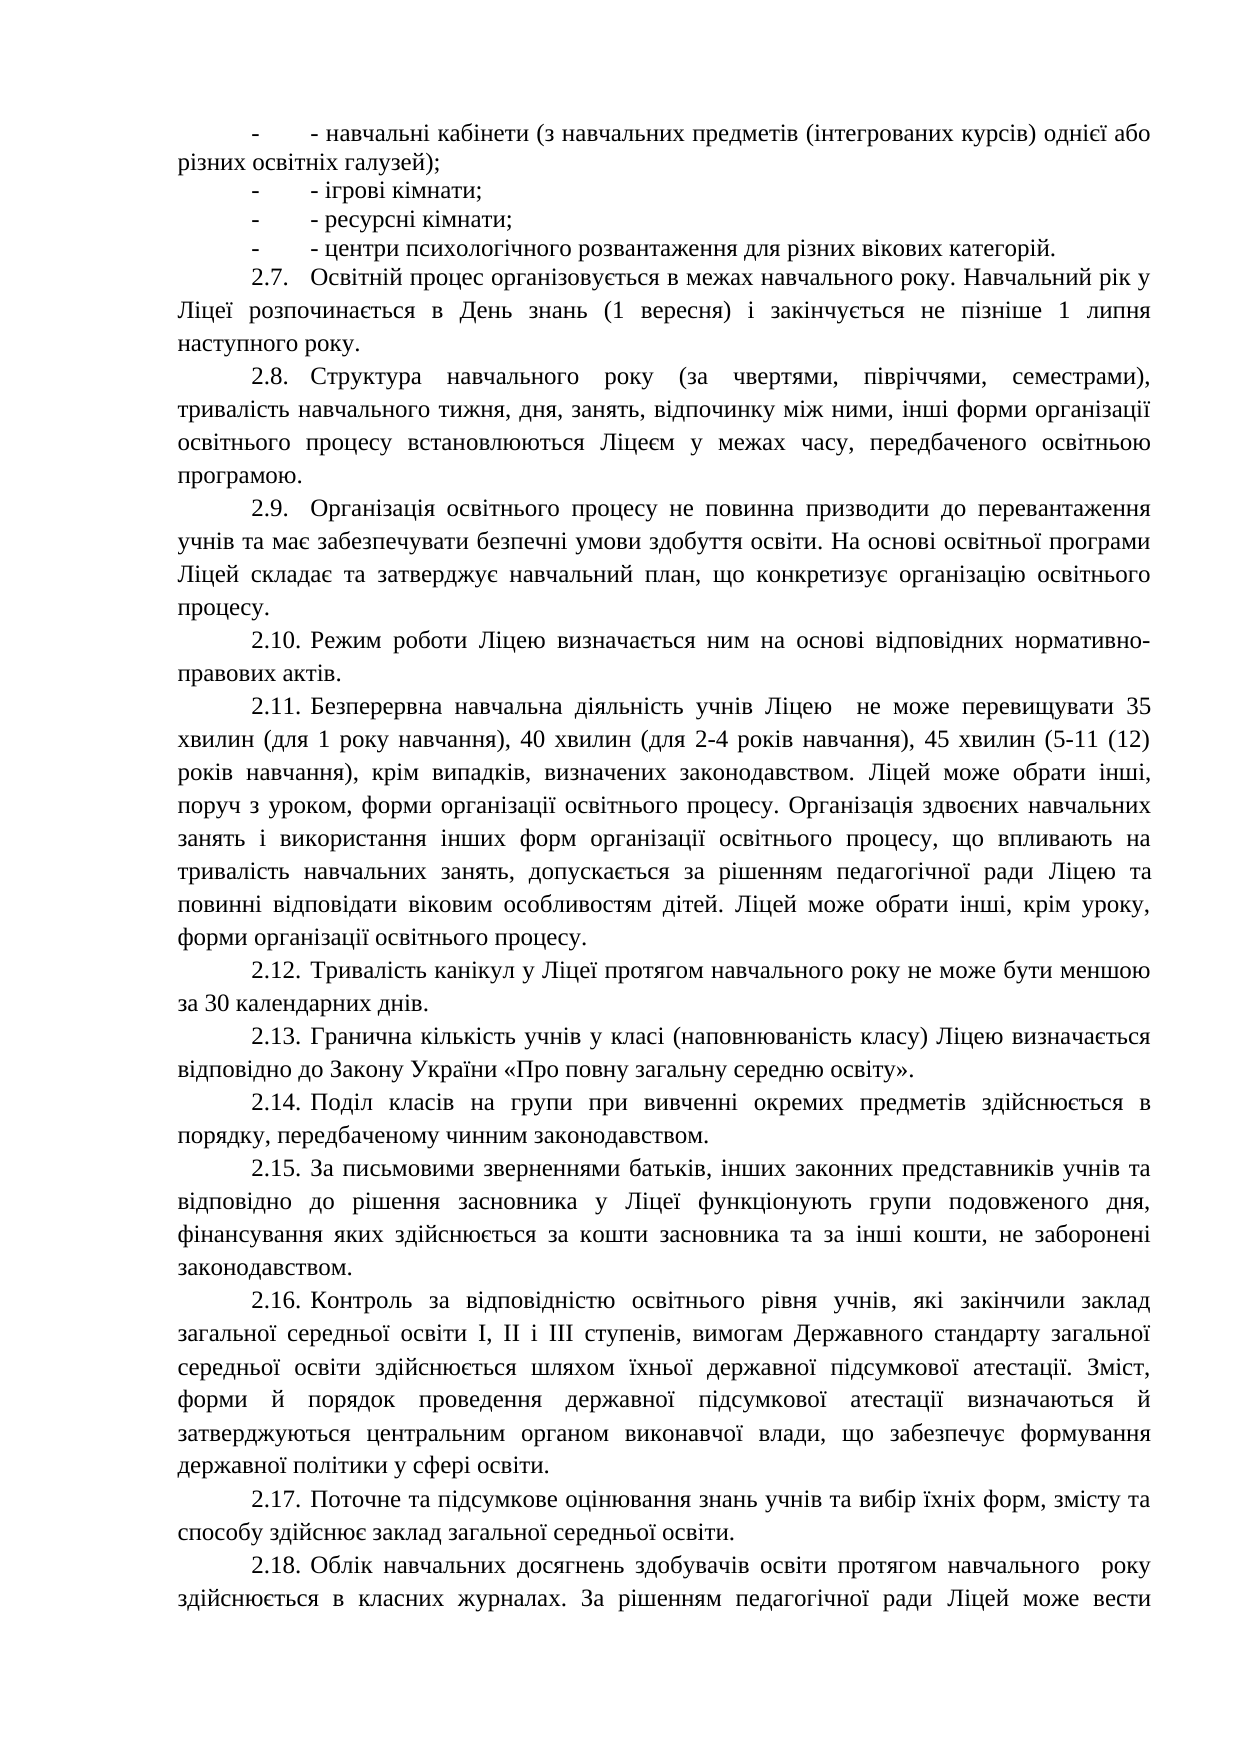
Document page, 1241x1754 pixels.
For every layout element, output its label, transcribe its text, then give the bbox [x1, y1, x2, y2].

list - ігрові кімнати; [177, 176, 1152, 204]
list Освітній процес організовується в межах навчального року. Навчальний рік у Ліцеї розпочинається в День знань (1 вересня) і закінчується не пізніше 1 липня наступного року. [177, 262, 1152, 295]
list За письмовими зверненнями батьків, інших законних представників учнів та відповідно до рішення засновника у Ліцеї функціонують групи подовженого дня, фінансування яких здійснюється за кошти засновника та за інші кошти, не заборонені законодавством. [177, 1153, 1152, 1186]
list - навчальні кабінети (з навчальних предметів (інтегрованих курсів) однієї або різних освітніх галузей); [177, 118, 1152, 176]
list Структура навчального року (за чвертями, півріччями, семестрами), тривалість навчального тижня, дня, занять, відпочинку між ними, інші форми організації освітнього процесу встановлюються Ліцеєм у межах часу, передбаченого освітньою програмою. [177, 361, 1152, 394]
list Організація освітнього процесу не повинна призводити до перевантаження учнів та має забезпечувати безпечні умови здобуття освіти. На основі освітньої програми Ліцей складає та затверджує навчальний план, що конкретизує організацію освітнього процесу. [177, 588, 1152, 621]
list Поділ класів на групи при вивченні окремих предметів здійснюється в порядку, передбаченому чинним законодавством. [177, 1087, 1152, 1149]
list Гранична кількість учнів у класі (наповнюваність класу) Ліцею визначається відповідно до Закону України «Про повну загальну середню освіту». [177, 1021, 1152, 1083]
list Контроль за відповідністю освітнього рівня учнів, які закінчили заклад загальної середньої освіти I, II і III ступенів, вимогам Державного стандарту загальної середньої освіти здійснюється шляхом їхньої державної підсумкової атестації. Зміст, форми й порядок проведення державної підсумкової атестації визначаються й затверджуються центральним органом виконавчої влади, що забезпечує формування державної політики у сфері освіти. [177, 1446, 1152, 1479]
list Поточне та підсумкове оцінювання знань учнів та вибір їхніх форм, змісту та способу здійснює заклад загальної середньої освіти. [177, 1484, 1152, 1545]
list Структура навчального року (за чвертями, півріччями, семестрами), тривалість навчального тижня, дня, занять, відпочинку між ними, інші форми організації освітнього процесу встановлюються Ліцеєм у межах часу, передбаченого освітньою програмою. [177, 456, 1152, 489]
list - центри психологічного розвантаження для різних вікових категорій. [177, 233, 1152, 262]
list - ресурсні кімнати; [177, 204, 1152, 233]
list Організація освітнього процесу не повинна призводити до перевантаження учнів та має забезпечувати безпечні умови здобуття освіти. На основі освітньої програми Ліцей складає та затверджує навчальний план, що конкретизує організацію освітнього процесу. [177, 493, 1152, 526]
list Контроль за відповідністю освітнього рівня учнів, які закінчили заклад загальної середньої освіти I, II і III ступенів, вимогам Державного стандарту загальної середньої освіти здійснюється шляхом їхньої державної підсумкової атестації. Зміст, форми й порядок проведення державної підсумкової атестації визначаються й затверджуються центральним органом виконавчої влади, що забезпечує формування державної політики у сфері освіти. [177, 1286, 1152, 1319]
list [177, 1550, 1152, 1611]
list Режим роботи Ліцею визначається ним на основі відповідних нормативно-правових актів. [177, 625, 1152, 687]
list За письмовими зверненнями батьків, інших законних представників учнів та відповідно до рішення засновника у Ліцеї функціонують групи подовженого дня, фінансування яких здійснюється за кошти засновника та за інші кошти, не заборонені законодавством. [177, 1248, 1152, 1281]
list Тривалість канікул у Ліцеї протягом навчального року не може бути меншою за 30 календарних днів. [177, 955, 1152, 1017]
list Освітній процес організовується в межах навчального року. Навчальний рік у Ліцеї розпочинається в День знань (1 вересня) і закінчується не пізніше 1 липня наступного року. [177, 324, 1152, 357]
